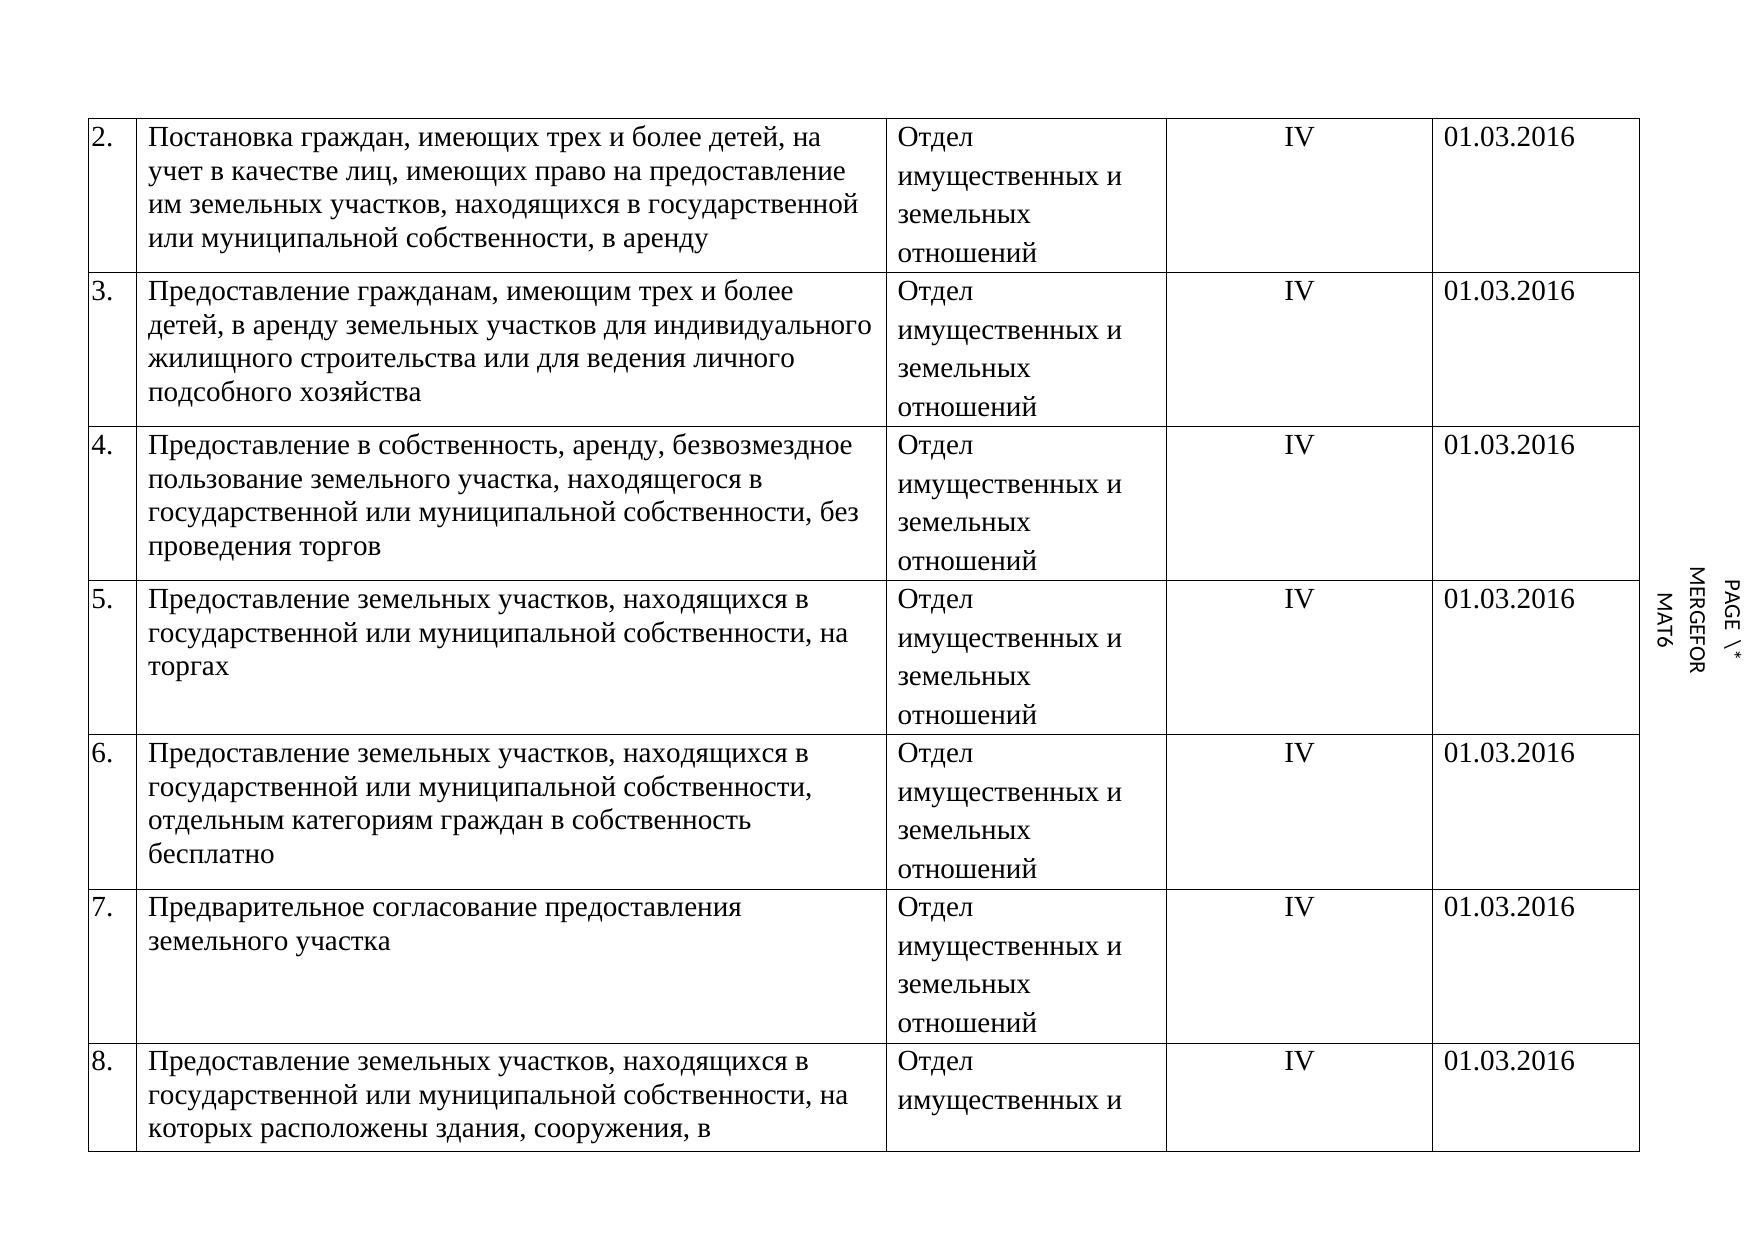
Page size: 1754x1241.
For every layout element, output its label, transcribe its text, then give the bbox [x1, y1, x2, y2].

table_cell Предварительное согласование предоставления земельного участка [137, 890, 886, 1042]
table_cell Постановка граждан, имеющих трех и более детей, на учет в качестве лиц, имеющих право на предоставление им земельных участков, находящихся в государственной или муниципальной собственности, в аренду [137, 119, 886, 272]
table_cell IV [1167, 119, 1432, 272]
table_cell Предоставление гражданам, имеющим трех и более детей, в аренду земельных участков для индивидуального жилищного строительства или для ведения личного подсобного хозяйства [137, 273, 886, 426]
table_cell [89, 119, 136, 272]
table_cell 01.03.2016 [1433, 427, 1639, 580]
table_cell IV [1167, 273, 1432, 426]
table_cell 01.03.2016 [1433, 273, 1639, 426]
table_cell Отдел имущественных и земельных отношений [887, 581, 1166, 734]
table_cell IV [1167, 890, 1432, 1042]
table_cell [89, 273, 136, 426]
table_cell [89, 427, 136, 580]
table_cell IV [1167, 427, 1432, 580]
table_cell Отдел имущественных и земельных отношений [887, 735, 1166, 888]
table_cell IV [1167, 581, 1432, 734]
table_cell IV [1167, 1044, 1432, 1151]
table_cell Отдел имущественных и земельных отношений [887, 273, 1166, 426]
table_cell IV [1167, 735, 1432, 888]
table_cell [137, 1044, 886, 1151]
table_cell Предоставление в собственность, аренду, безвозмездное пользование земельного участка, находящегося в государственной или муниципальной собственности, без проведения торгов [137, 427, 886, 580]
table_cell 01.03.2016 [1433, 735, 1639, 888]
table_cell Предоставление земельных участков, находящихся в государственной или муниципальной собственности, отдельным категориям граждан в собственность бесплатно [137, 735, 886, 888]
table_cell [89, 735, 136, 888]
table_cell [89, 1044, 136, 1151]
table_cell 01.03.2016 [1433, 581, 1639, 734]
table_cell Отдел имущественных и земельных отношений [887, 427, 1166, 580]
table_cell [89, 581, 136, 734]
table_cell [887, 1044, 1166, 1151]
table_cell Предоставление земельных участков, находящихся в государственной или муниципальной собственности, на торгах [137, 581, 886, 734]
table_cell 01.03.2016 [1433, 890, 1639, 1042]
table_cell 01.03.2016 [1433, 1044, 1639, 1151]
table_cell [887, 119, 1166, 272]
table_cell 01.03.2016 [1433, 119, 1639, 272]
table_cell Отдел имущественных и земельных отношений [887, 890, 1166, 1042]
table_cell [89, 890, 136, 1042]
